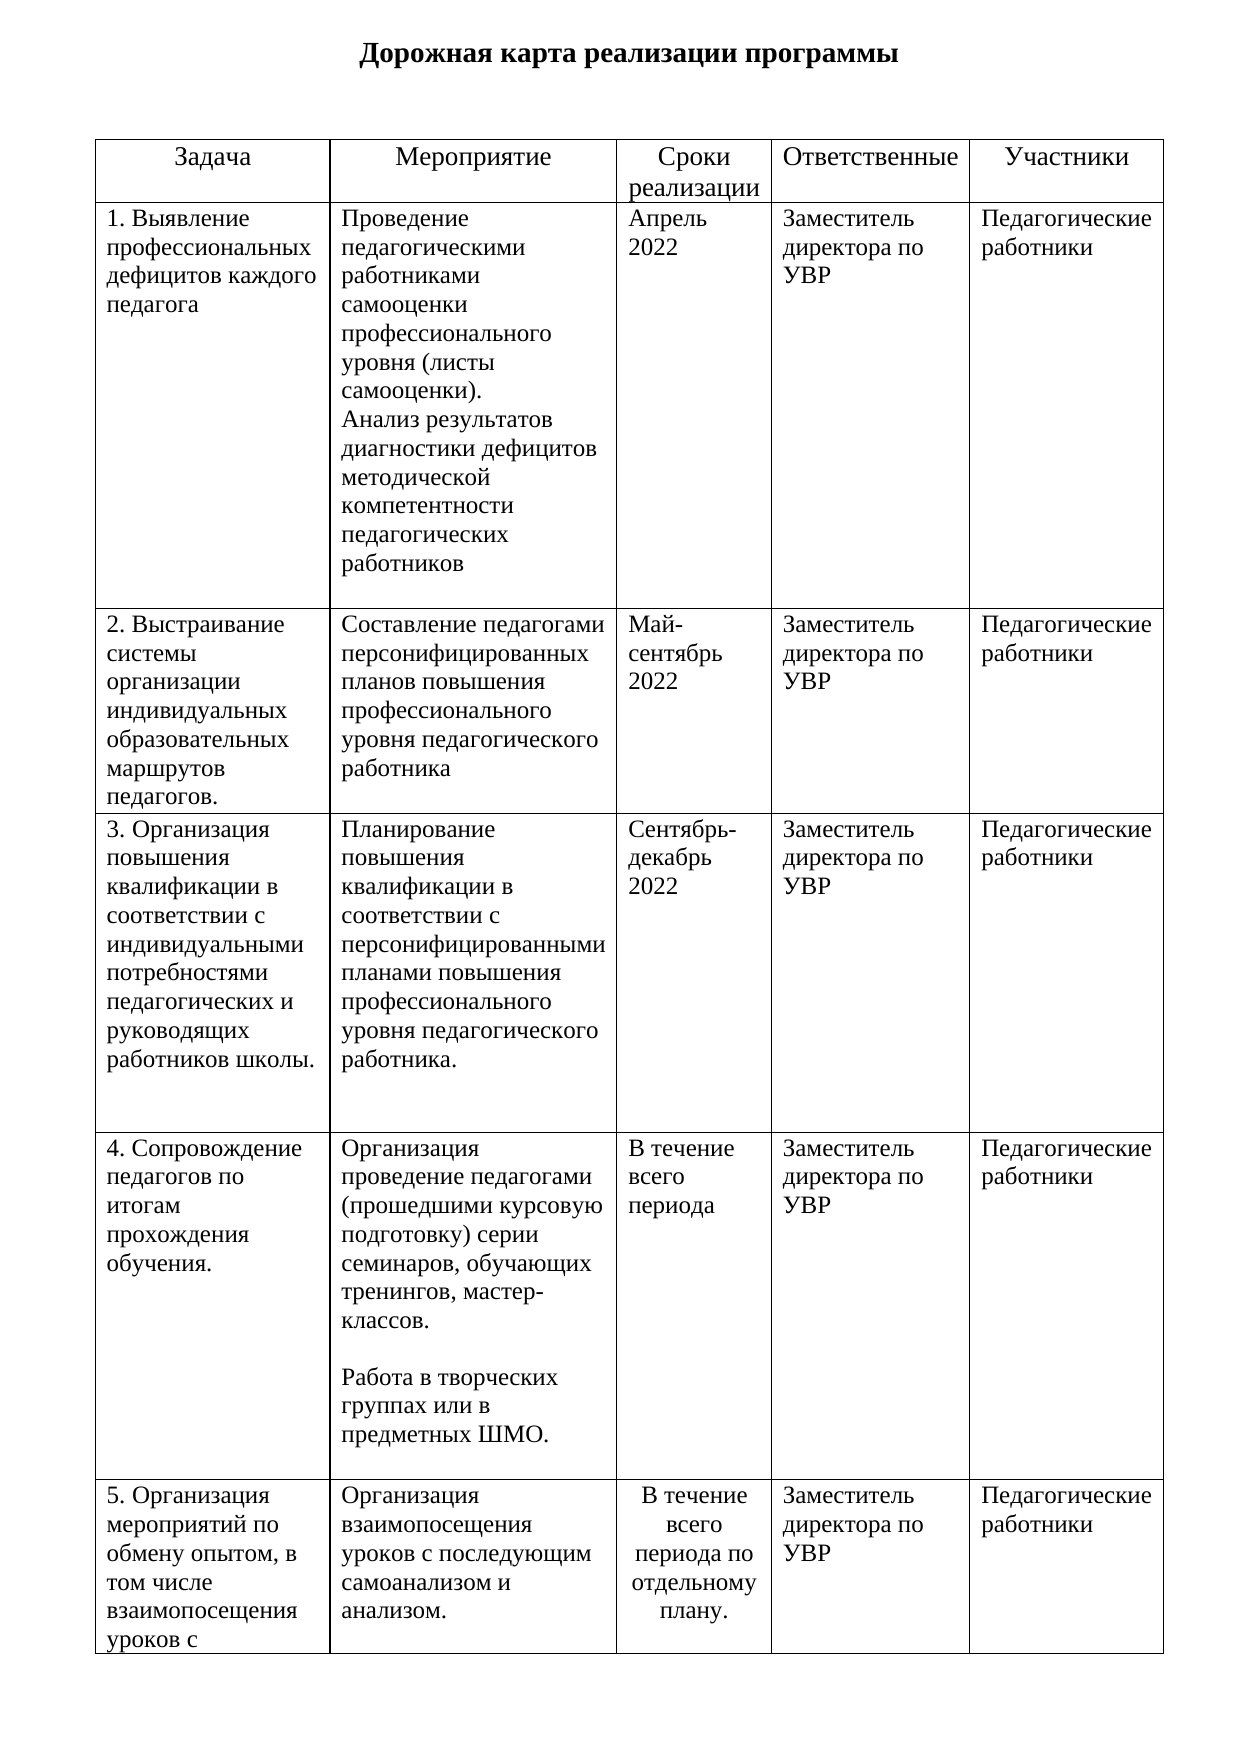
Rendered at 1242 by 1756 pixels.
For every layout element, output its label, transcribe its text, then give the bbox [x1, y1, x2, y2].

table_cell Педагогические работники [970, 203, 1163, 608]
table_header Задача [96, 140, 329, 202]
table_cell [96, 1480, 329, 1653]
table_cell Заместитель директора по УВР [772, 814, 969, 1132]
text Дорожная карта реализации программы [106, 35, 1152, 69]
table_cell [617, 1480, 771, 1653]
table_cell Заместитель директора по УВР [772, 609, 969, 813]
table_header Сроки реализации [617, 140, 771, 202]
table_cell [331, 1480, 616, 1653]
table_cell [970, 1480, 1163, 1653]
table_header Мероприятие [331, 140, 616, 202]
table_cell Организация проведение педагогами (прошедшими курсовую подготовку) серии семинаров, обучающих тренингов, мастер-классов. Работа в творческих группах или в предметных ШМО. [331, 1133, 616, 1479]
table_cell Заместитель директора по УВР [772, 1133, 969, 1479]
table_cell В течение всего периода [617, 1133, 771, 1479]
table_cell 1. Выявление профессиональных дефицитов каждого педагога [96, 203, 329, 608]
table_cell Апрель 2022 [617, 203, 771, 608]
table_cell 4. Сопровождение педагогов по итогам прохождения обучения. [96, 1133, 329, 1479]
table_cell Сентябрь-декабрь 2022 [617, 814, 771, 1132]
table_header Участники [970, 140, 1163, 202]
table_cell Заместитель директора по УВР [772, 203, 969, 608]
table_cell Проведение педагогическими работниками самооценки профессионального уровня (листы самооценки). Анализ результатов диагностики дефицитов методической компетентности педагогических работников [331, 203, 616, 608]
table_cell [772, 1480, 969, 1653]
table_cell Планирование повышения квалификации в соответствии с персонифицированными планами повышения профессионального уровня педагогического работника. [331, 814, 616, 1132]
table_cell Составление педагогами персонифицированных планов повышения профессионального уровня педагогического работника [331, 609, 616, 813]
table_cell Педагогические работники [970, 814, 1163, 1132]
table_cell Педагогические работники [970, 609, 1163, 813]
table_cell 2. Выстраивание системы организации индивидуальных образовательных маршрутов педагогов. [96, 609, 329, 813]
table_cell 3. Организация повышения квалификации в соответствии с индивидуальными потребностями педагогических и руководящих работников школы. [96, 814, 329, 1132]
table_cell Май-сентябрь 2022 [617, 609, 771, 813]
table_cell Педагогические работники [970, 1133, 1163, 1479]
table_header Ответственные [772, 140, 969, 202]
